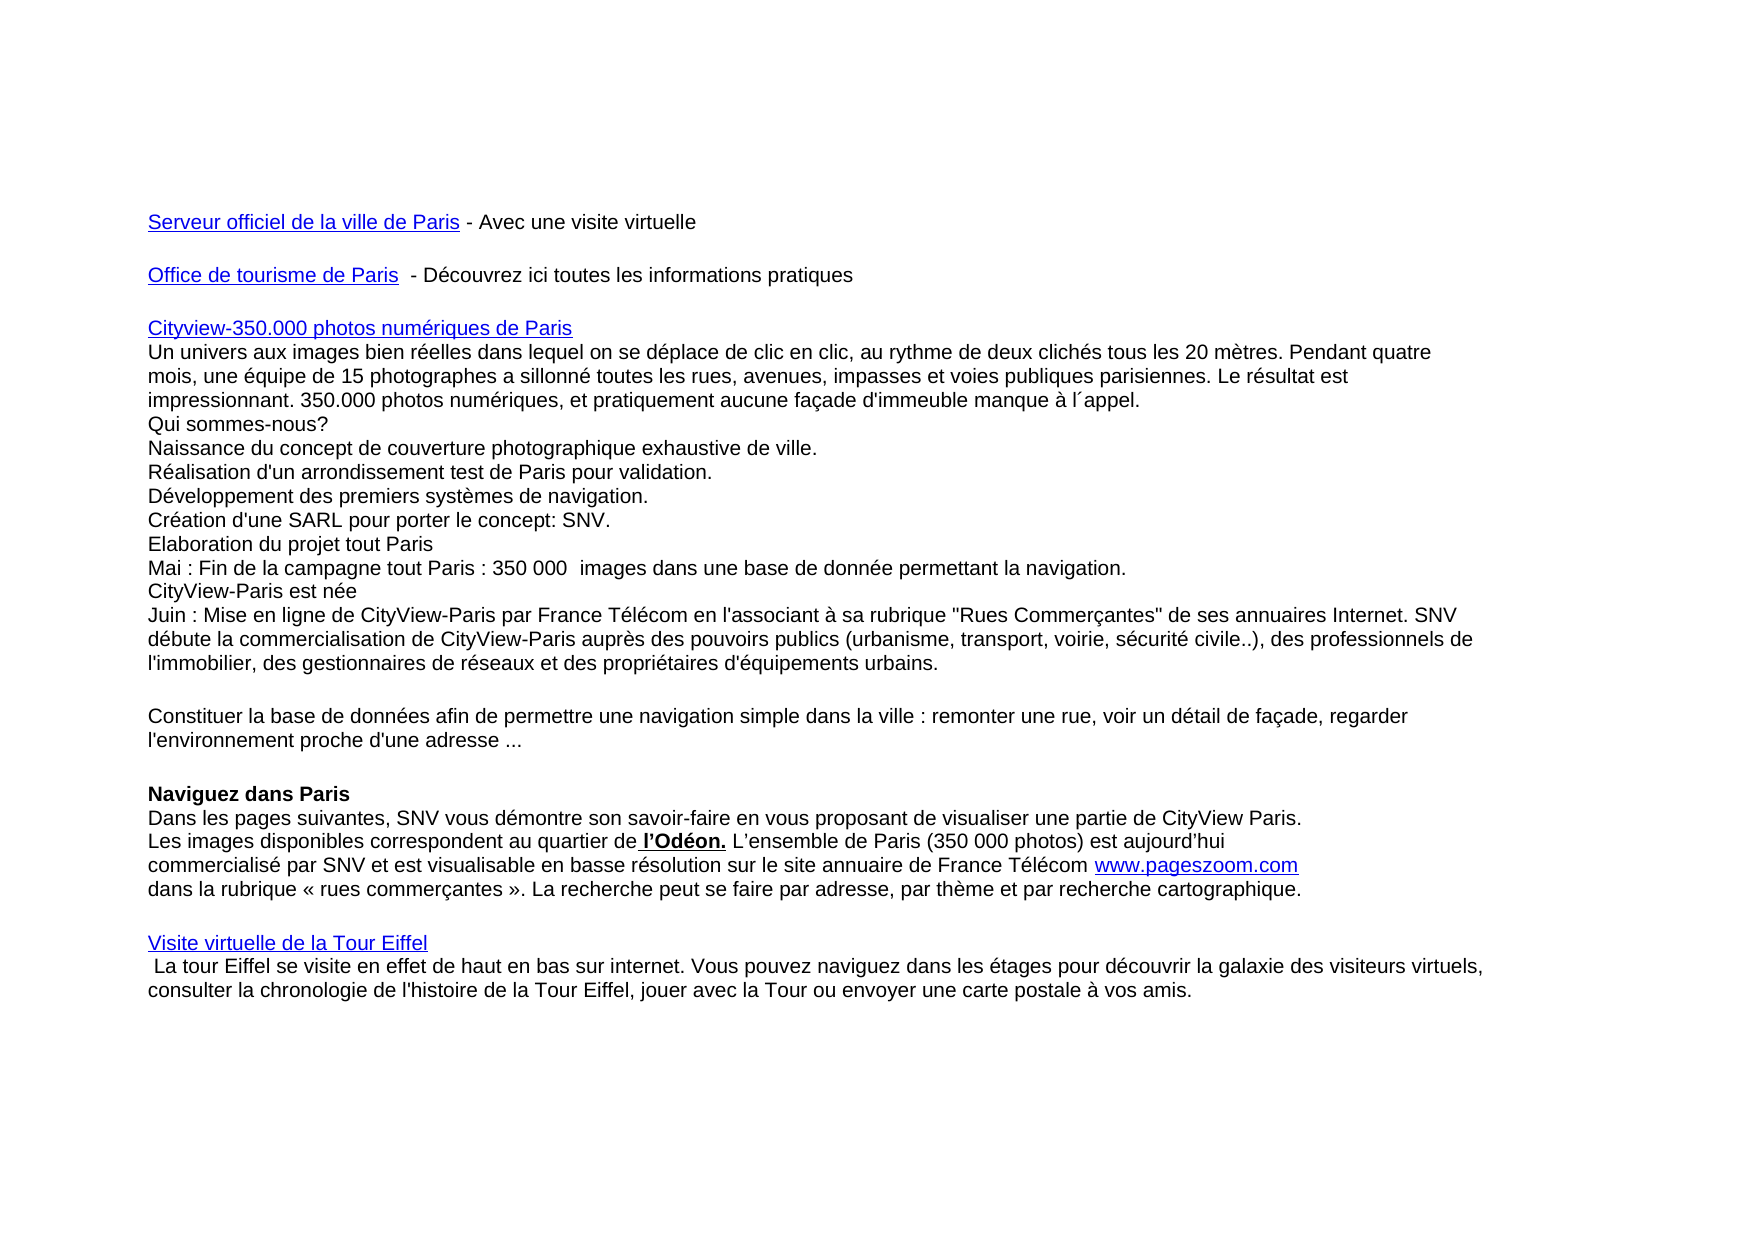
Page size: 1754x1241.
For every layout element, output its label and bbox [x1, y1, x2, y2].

table_header [145, 177, 1488, 1034]
